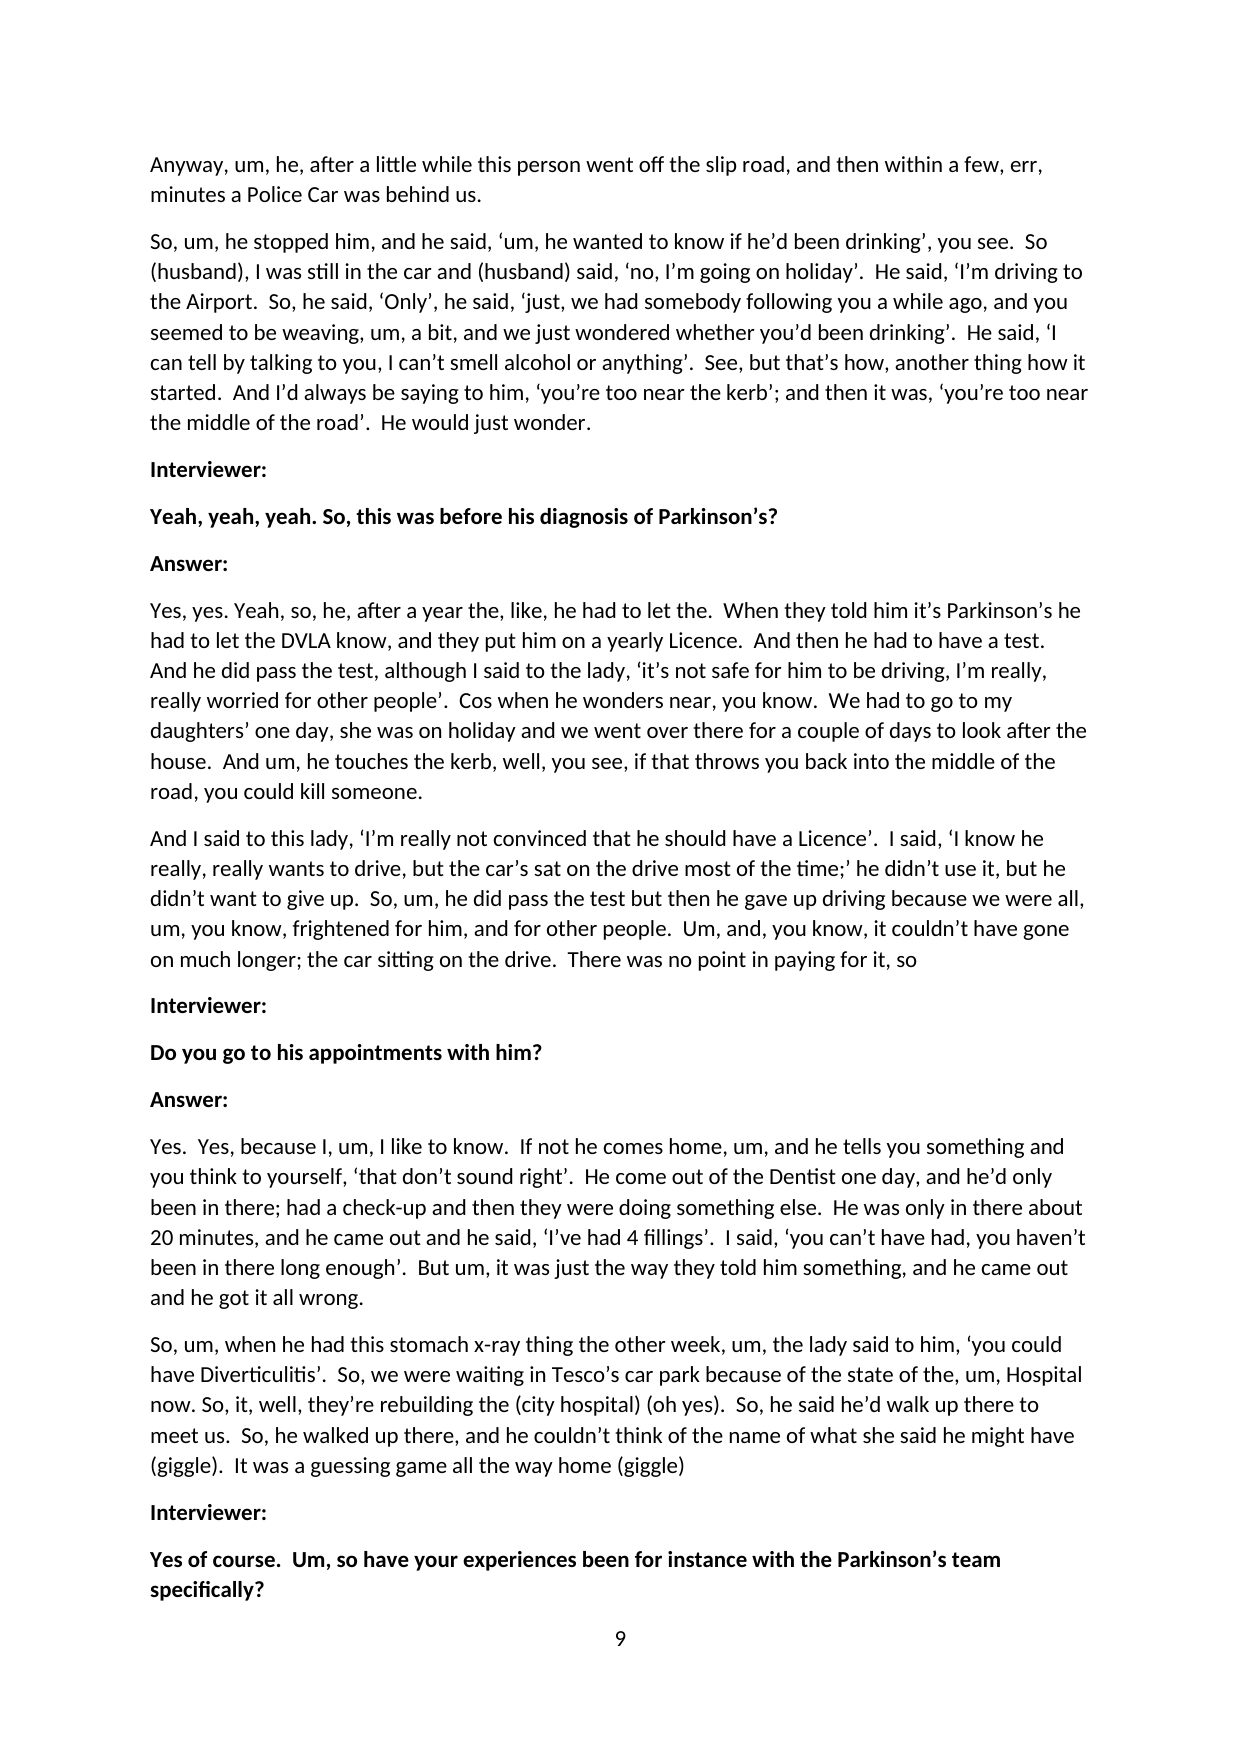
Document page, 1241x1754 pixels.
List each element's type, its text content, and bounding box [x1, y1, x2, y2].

text Do you go to his appointments with him? [150, 1038, 1090, 1067]
text Interviewer: [150, 455, 1090, 483]
text Interviewer: [150, 1498, 1090, 1526]
text Answer: [150, 1085, 1090, 1113]
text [150, 150, 1090, 208]
text So, um, he stopped him, and he said, ‘um, he wanted to know if he’d been drinking’, you see. So (husband), I was still in the car and (husband) said, ‘no, I’m going on holiday’. He said, ‘I’m driving to the Airport. So, he said, ‘Only’, he said, ‘just, we had somebody following you a while ago, and you seemed to be weaving, um, a bit, and we just wondered whether you’d been drinking’. He said, ‘I can tell by talking to you, I can’t smell alcohol or anything’. See, but that’s how, another thing how it started. And I’d always be saying to him, ‘you’re too near the kerb’; and then it was, ‘you’re too near the middle of the road’. He would just wonder. [150, 227, 1090, 436]
text Yes, yes. Yeah, so, he, after a year the, like, he had to let the. When they told him it’s Parkinson’s he had to let the DVLA know, and they put him on a yearly Licence. And then he had to have a test. And he did pass the test, although I said to the lady, ‘it’s not safe for him to be driving, I’m really, really worried for other people’. Cos when he wonders near, you know. We had to go to my daughters’ one day, she was on holiday and we went over there for a couple of days to look after the house. And um, he touches the kerb, well, you see, if that throws you back into the middle of the road, you could kill someone. [150, 596, 1090, 805]
text Yes of course. Um, so have your experiences been for instance with the Parkinson’s team specifically? [150, 1545, 1090, 1603]
text Interviewer: [150, 992, 1090, 1020]
text Yeah, yeah, yeah. So, this was before his diagnosis of Parkinson’s? [150, 502, 1090, 530]
text And I said to this lady, ‘I’m really not convinced that he should have a Licence’. I said, ‘I know he really, really wants to drive, but the car’s sat on the drive most of the time;’ he didn’t use it, but he didn’t want to give up. So, um, he did pass the test but then he gave up driving because we were all, um, you know, frightened for him, and for other people. Um, and, you know, it couldn’t have gone on much longer; the car sitting on the drive. There was no point in paying for it, so [150, 824, 1090, 973]
text Answer: [150, 549, 1090, 577]
text Yes. Yes, because I, um, I like to know. If not he comes home, um, and he tells you something and you think to yourself, ‘that don’t sound right’. He come out of the Dentist one day, and he’d only been in there; had a check-up and then they were doing something else. He was only in there about 20 minutes, and he came out and he said, ‘I’ve had 4 fillings’. I said, ‘you can’t have had, you haven’t been in there long enough’. But um, it was just the way they told him something, and he came out and he got it all wrong. [150, 1132, 1090, 1311]
text So, um, when he had this stomach x-ray thing the other week, um, the lady said to him, ‘you could have Diverticulitis’. So, we were waiting in Tesco’s car park because of the state of the, um, Hospital now. So, it, well, they’re rebuilding the (city hospital) (oh yes). So, he said he’d walk up there to meet us. So, he walked up there, and he couldn’t think of the name of what she said he might have (giggle). It was a guessing game all the way home (giggle) [150, 1330, 1090, 1479]
